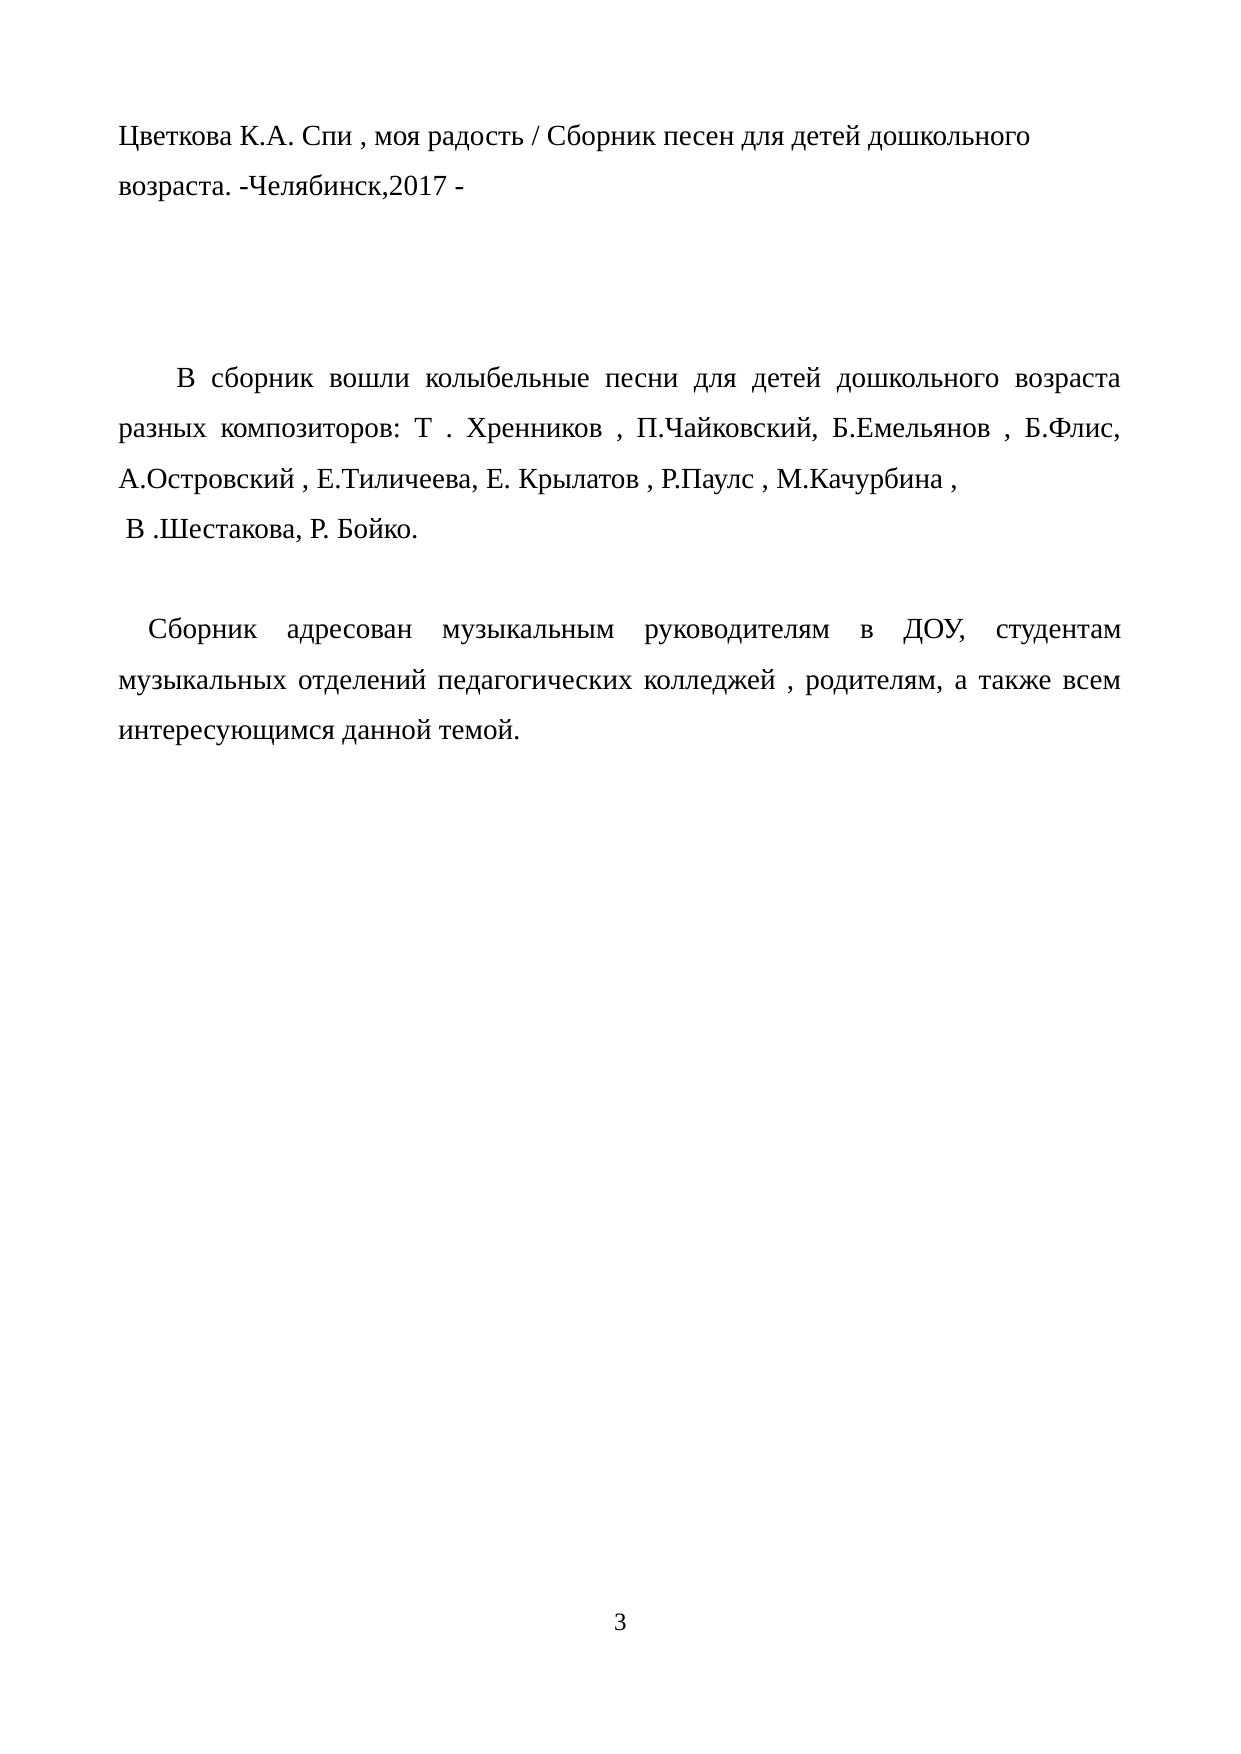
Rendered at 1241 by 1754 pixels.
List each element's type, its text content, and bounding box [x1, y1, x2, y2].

text В .Шестакова, Р. Бойко. [118, 511, 1122, 544]
text В сборник вошли колыбельные песни для детей дошкольного возраста разных композиторов: Т . Хренников , П.Чайковский, Б.Емельянов , Б.Флис, А.Островский , Е.Тиличеева, Е. Крылатов , Р.Паулс , М.Качурбина , [118, 360, 1122, 494]
text Сборник адресован музыкальным руководителям в ДОУ, студентам музыкальных отделений педагогических колледжей , родителям, а также всем интересующимся данной темой. [118, 561, 1122, 746]
text Цветкова К.А. Спи , моя радость / Сборник песен для детей дошкольного возраста. -Челябинск,2017 - [118, 118, 1122, 202]
